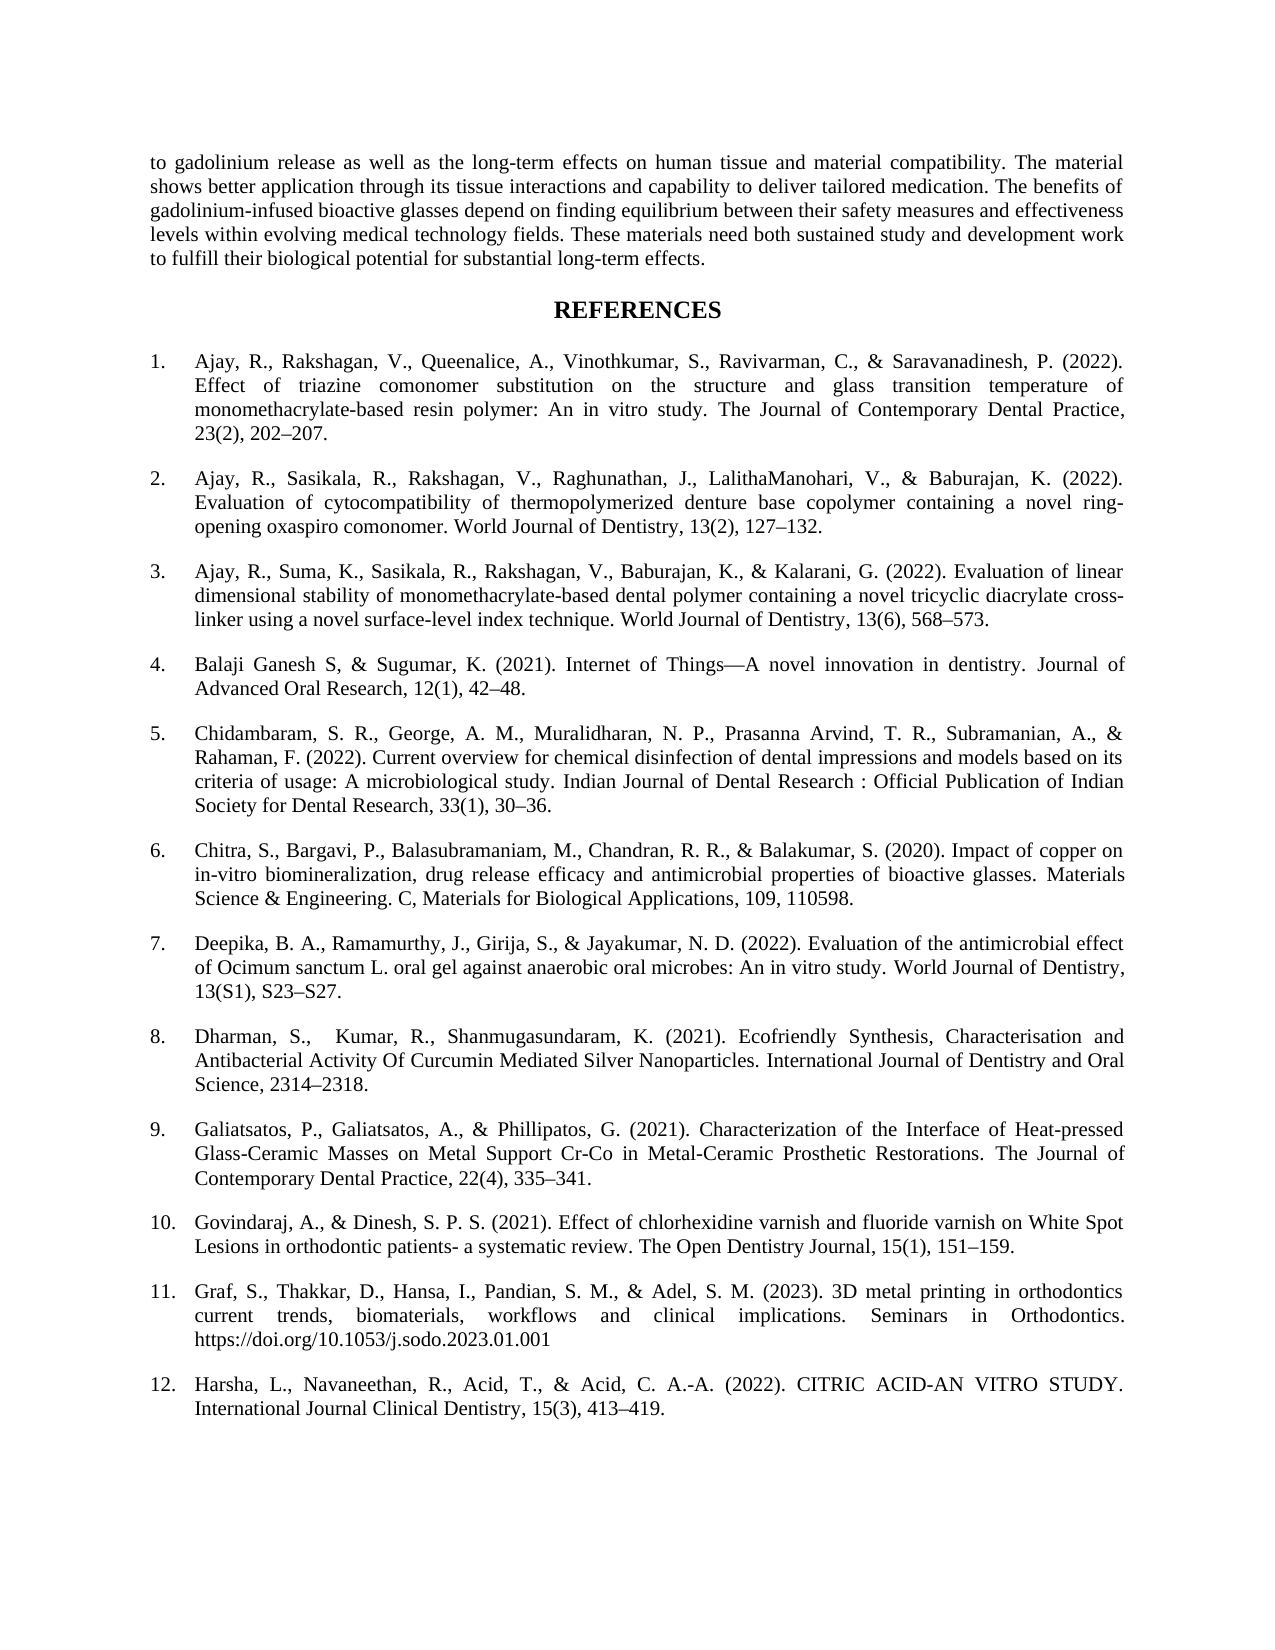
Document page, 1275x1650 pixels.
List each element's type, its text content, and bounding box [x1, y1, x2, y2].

subtitle REFERENCES [150, 295, 1125, 324]
text Galiatsatos, P., Galiatsatos, A., & Phillipatos, G. (2021). Characterization of the Interface of Heat-pressed Glass-Ceramic Masses on Metal Support Cr-Co in Metal-Ceramic Prosthetic Restorations. The Journal of Contemporary Dental Practice, 22(4), 335–341. [150, 1117, 1125, 1189]
text Chidambaram, S. R., George, A. M., Muralidharan, N. P., Prasanna Arvind, T. R., Subramanian, A., & Rahaman, F. (2022). Current overview for chemical disinfection of dental impressions and models based on its criteria of usage: A microbiological study. Indian Journal of Dental Research : Official Publication of Indian Society for Dental Research, 33(1), 30–36. [150, 721, 1125, 817]
text Chitra, S., Bargavi, P., Balasubramaniam, M., Chandran, R. R., & Balakumar, S. (2020). Impact of copper on in-vitro biomineralization, drug release efficacy and antimicrobial properties of bioactive glasses. Materials Science & Engineering. C, Materials for Biological Applications, 109, 110598. [150, 838, 1125, 910]
text Balaji Ganesh S, & Sugumar, K. (2021). Internet of Things—A novel innovation in dentistry. Journal of Advanced Oral Research, 12(1), 42–48. [150, 652, 1125, 700]
text Harsha, L., Navaneethan, R., Acid, T., & Acid, C. A.-A. (2022). CITRIC ACID-AN VITRO STUDY. International Journal Clinical Dentistry, 15(3), 413–419. [150, 1372, 1125, 1420]
text Deepika, B. A., Ramamurthy, J., Girija, S., & Jayakumar, N. D. (2022). Evaluation of the antimicrobial effect of Ocimum sanctum L. oral gel against anaerobic oral microbes: An in vitro study. World Journal of Dentistry, 13(S1), S23–S27. [150, 931, 1125, 1003]
text Ajay, R., Suma, K., Sasikala, R., Rakshagan, V., Baburajan, K., & Kalarani, G. (2022). Evaluation of linear dimensional stability of monomethacrylate-based dental polymer containing a novel tricyclic diacrylate cross-linker using a novel surface-level index technique. World Journal of Dentistry, 13(6), 568–573. [150, 559, 1125, 631]
text Govindaraj, A., & Dinesh, S. P. S. (2021). Effect of chlorhexidine varnish and fluoride varnish on White Spot Lesions in orthodontic patients- a systematic review. The Open Dentistry Journal, 15(1), 151–159. [150, 1210, 1125, 1258]
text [150, 150, 1125, 270]
text Ajay, R., Sasikala, R., Rakshagan, V., Raghunathan, J., LalithaManohari, V., & Baburajan, K. (2022). Evaluation of cytocompatibility of thermopolymerized denture base copolymer containing a novel ring-opening oxaspiro comonomer. World Journal of Dentistry, 13(2), 127–132. [150, 466, 1125, 538]
text Ajay, R., Rakshagan, V., Queenalice, A., Vinothkumar, S., Ravivarman, C., & Saravanadinesh, P. (2022). Effect of triazine comonomer substitution on the structure and glass transition temperature of monomethacrylate-based resin polymer: An in vitro study. The Journal of Contemporary Dental Practice, 23(2), 202–207. [150, 349, 1125, 445]
text Graf, S., Thakkar, D., Hansa, I., Pandian, S. M., & Adel, S. M. (2023). 3D metal printing in orthodontics current trends, biomaterials, workflows and clinical implications. Seminars in Orthodontics. https://doi.org/10.1053/j.sodo.2023.01.001 [150, 1279, 1125, 1351]
text Dharman, S., Kumar, R., Shanmugasundaram, K. (2021). Ecofriendly Synthesis, Characterisation and Antibacterial Activity Of Curcumin Mediated Silver Nanoparticles. International Journal of Dentistry and Oral Science, 2314–2318. [150, 1024, 1125, 1096]
